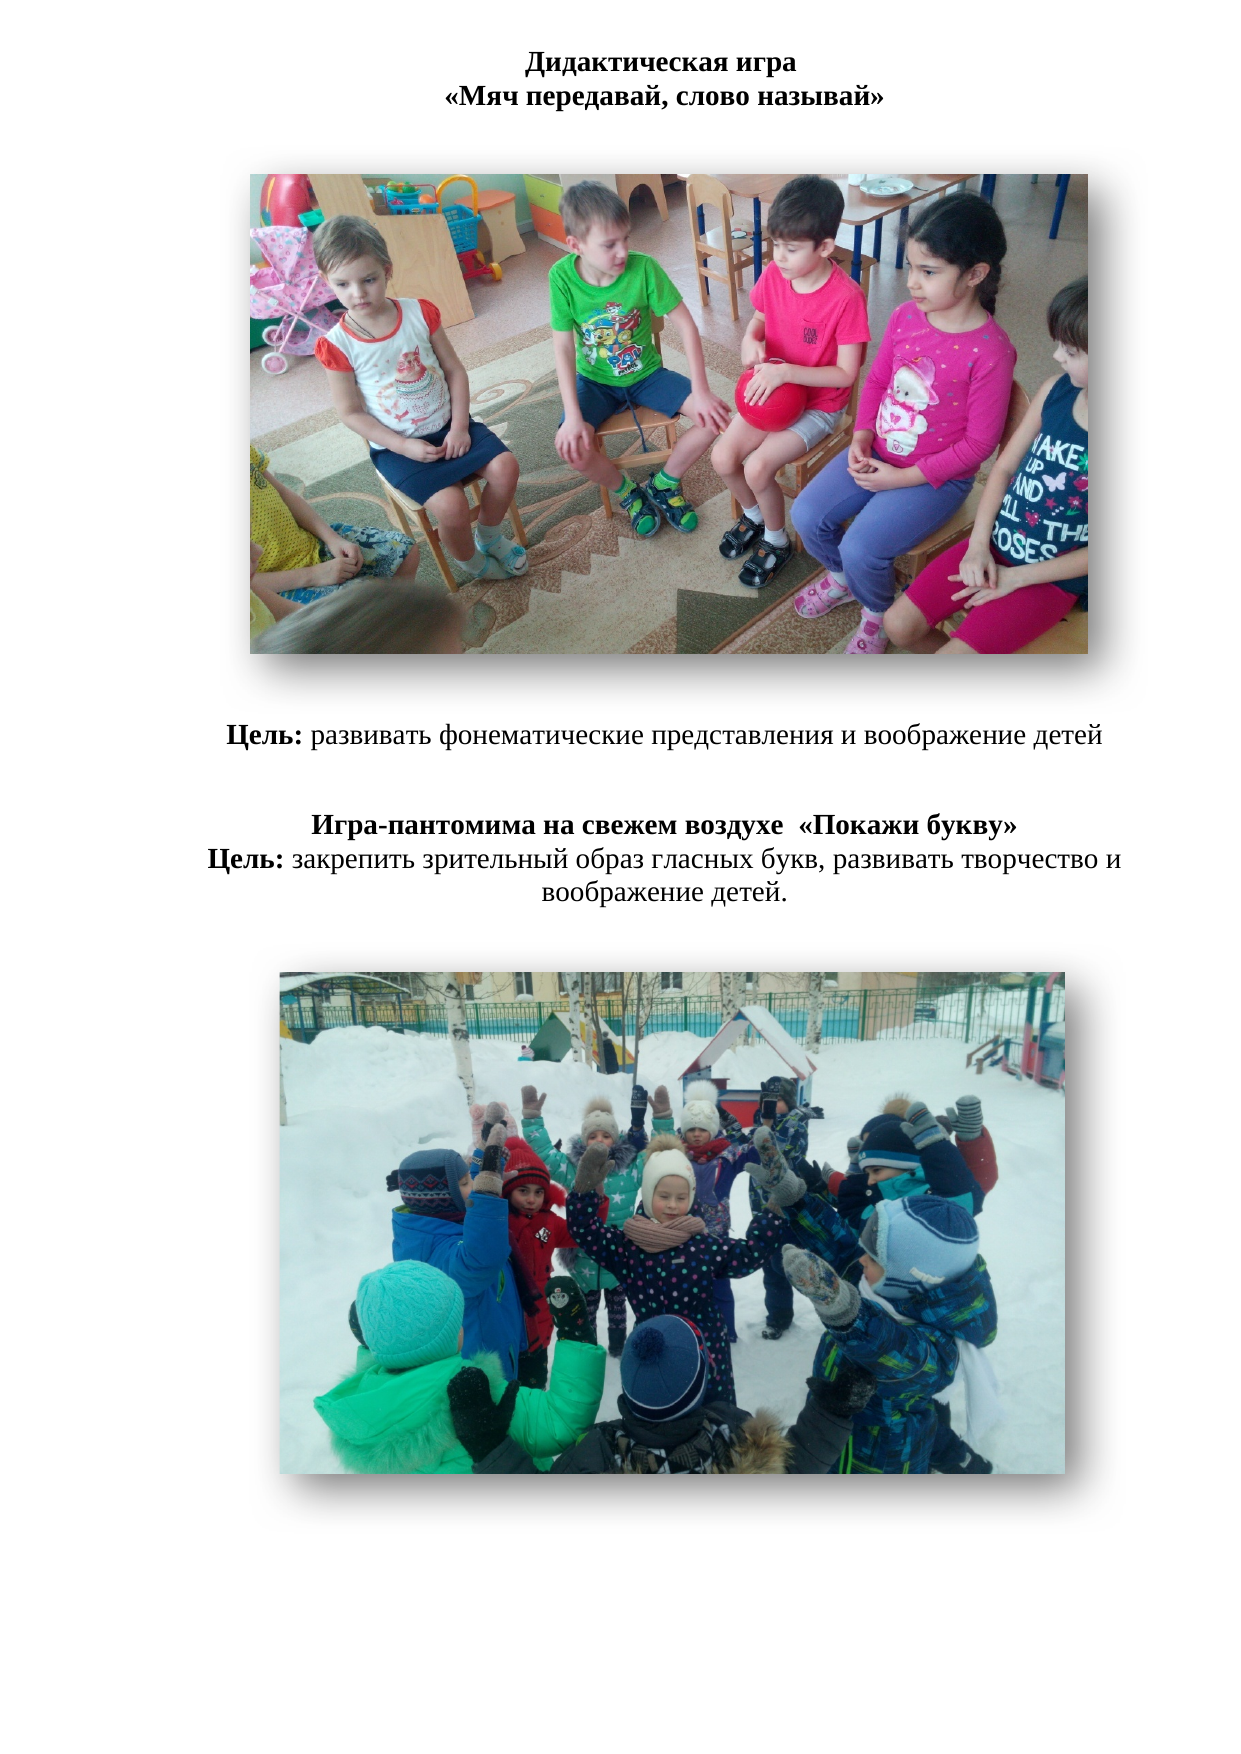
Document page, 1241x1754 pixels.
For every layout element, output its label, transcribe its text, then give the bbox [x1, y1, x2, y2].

picture [279, 972, 1065, 1474]
text Дидактическая игра «Мяч передавай, слово называй» [177, 44, 1152, 111]
picture [250, 174, 1088, 654]
text Игра-пантомима на свежем воздухе «Покажи букву» [177, 807, 1152, 841]
text Цель: закрепить зрительный образ гласных букв, развивать творчество и воображение детей. [177, 841, 1152, 908]
